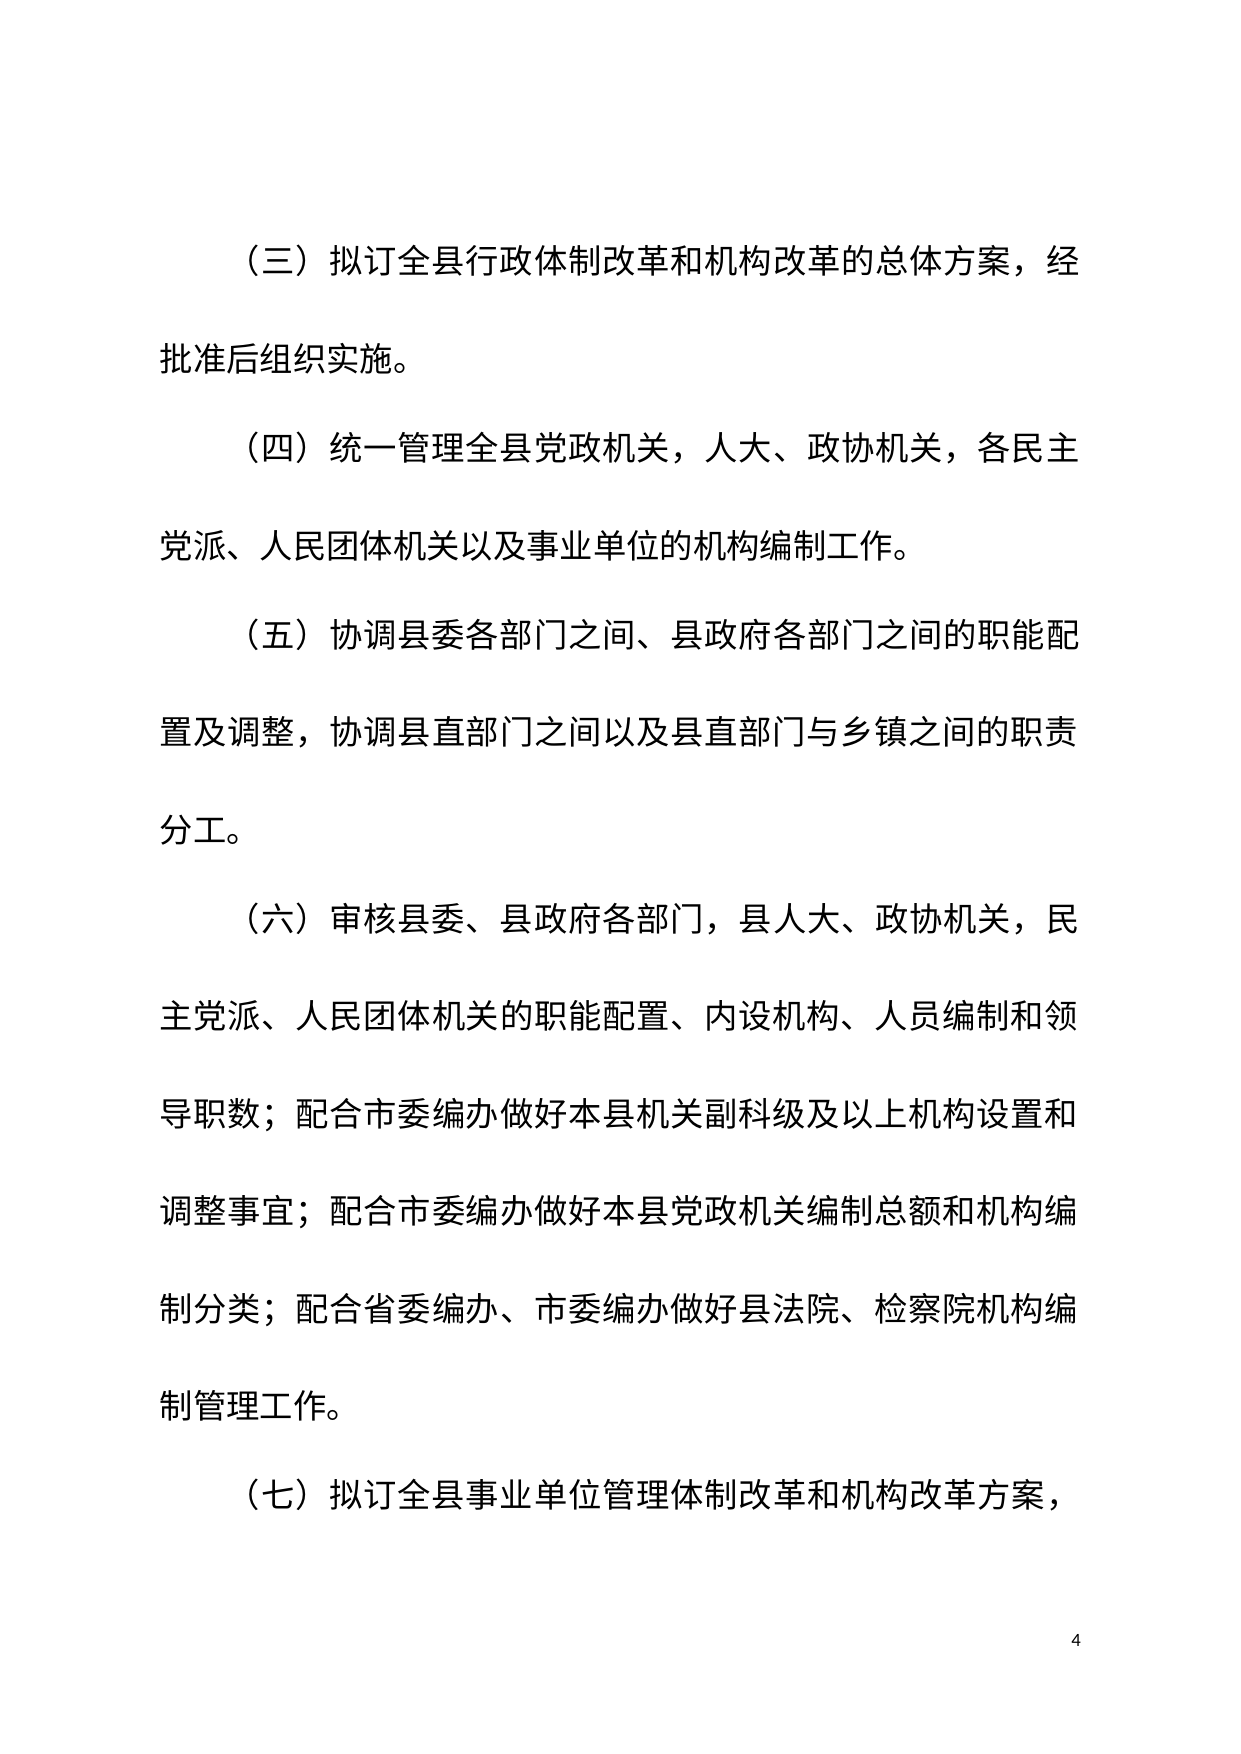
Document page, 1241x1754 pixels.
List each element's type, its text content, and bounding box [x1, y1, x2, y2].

text （三）拟订全县行政体制改革和机构改革的总体方案，经批准后组织实施。 [159, 227, 1081, 389]
text （四）统一管理全县党政机关，人大、政协机关，各民主党派、人民团体机关以及事业单位的机构编制工作。 [159, 413, 1081, 576]
text （五）协调县委各部门之间、县政府各部门之间的职能配置及调整，协调县直部门之间以及县直部门与乡镇之间的职责分工。 [159, 600, 1081, 860]
text （六）审核县委、县政府各部门，县人大、政协机关，民主党派、人民团体机关的职能配置、内设机构、人员编制和领导职数；配合市委编办做好本县机关副科级及以上机构设置和调整事宜；配合市委编办做好本县党政机关编制总额和机构编制分类；配合省委编办、市委编办做好县法院、检察院机构编制管理工作。 [159, 884, 1081, 1437]
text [159, 1461, 1081, 1526]
